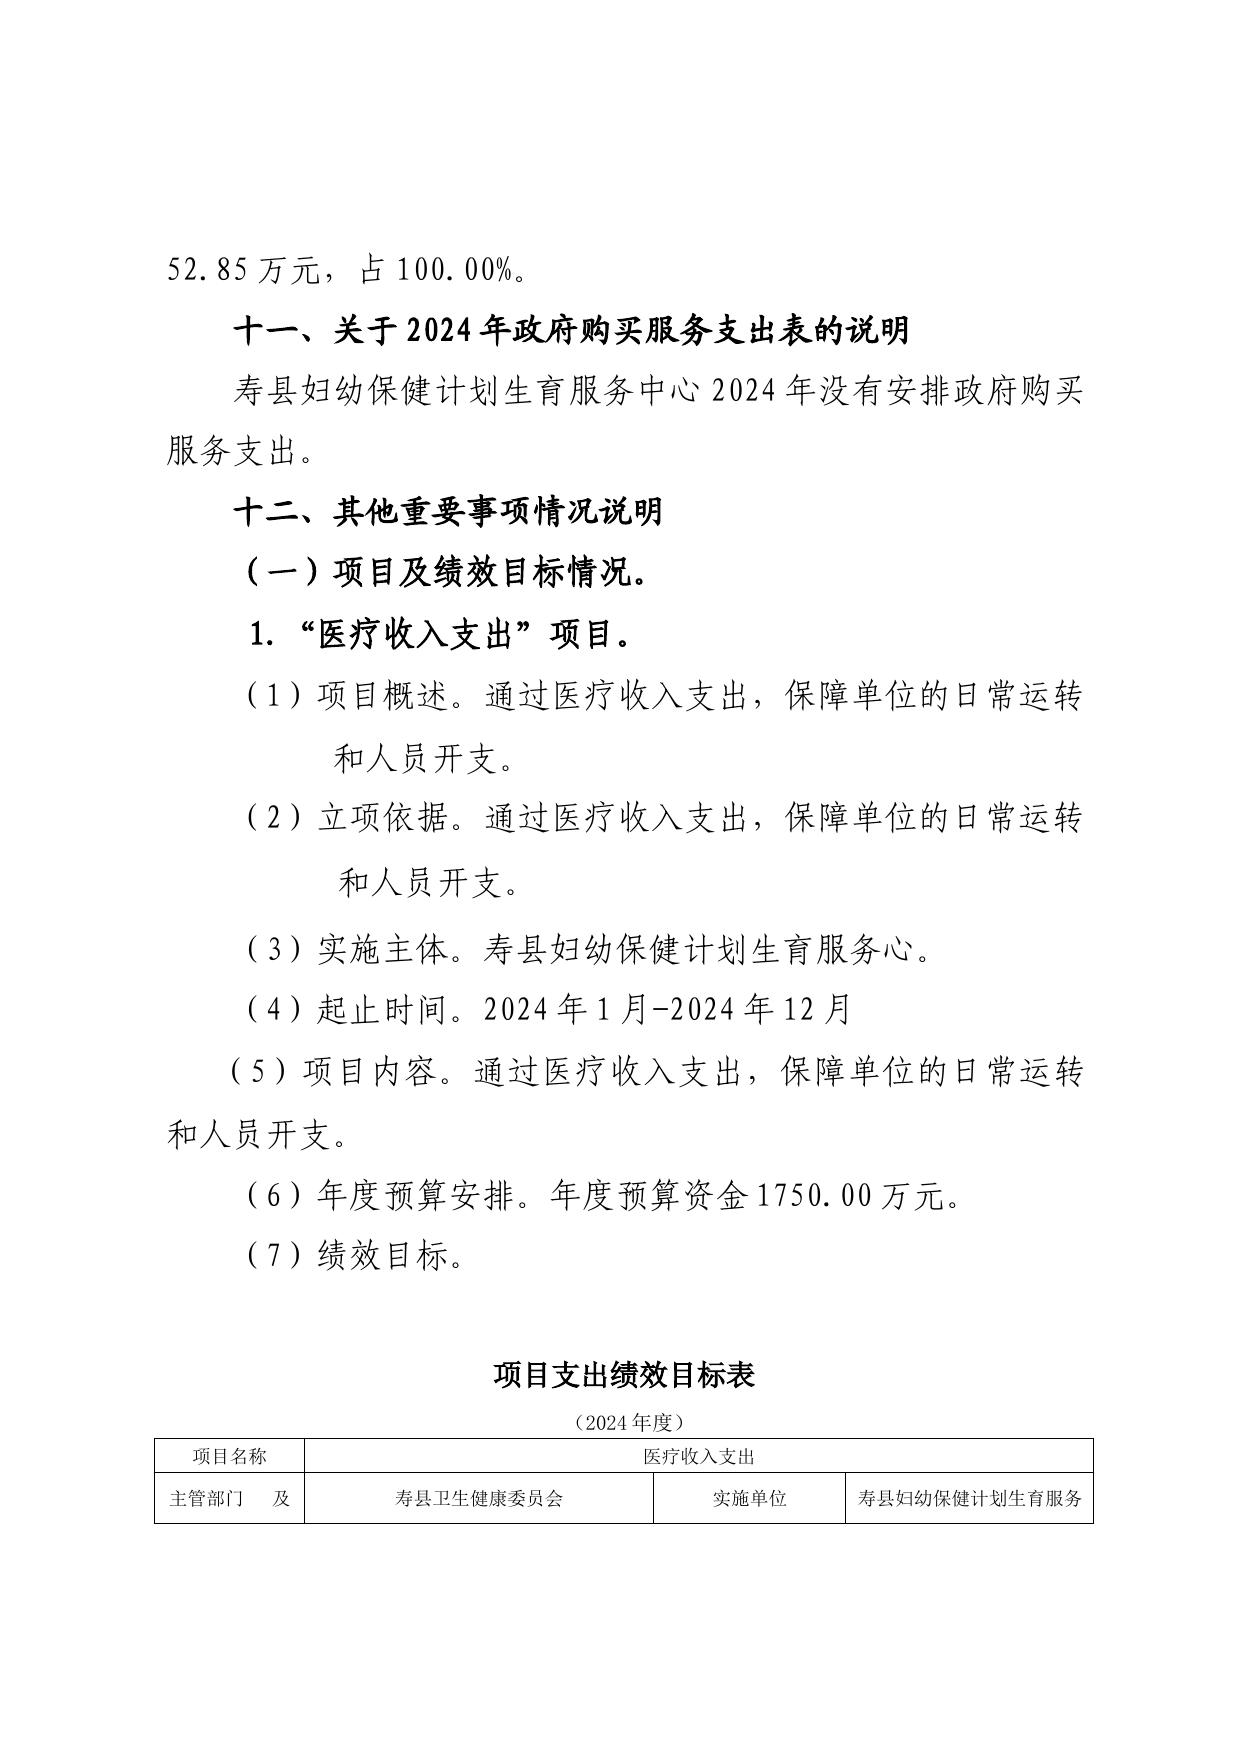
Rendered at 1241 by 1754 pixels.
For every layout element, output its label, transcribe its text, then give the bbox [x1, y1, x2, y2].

text （2）立项依据。通过医疗收入支出，保障单位的日常运转和人员开支。 [232, 783, 1087, 913]
table_header 项目支出绩效目标表 [154, 1340, 1094, 1405]
text （1）项目概述。通过医疗收入支出，保障单位的日常运转和人员开支。 [232, 658, 1087, 783]
text （4）起止时间。2024年1月-2024年12月 [165, 973, 1087, 1034]
text （7）绩效目标。 [165, 1219, 1087, 1279]
text （一）项目及绩效目标情况。 [165, 535, 1087, 595]
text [165, 233, 1087, 293]
text 十一、关于2024年政府购买服务支出表的说明 [165, 293, 1087, 354]
text （3）实施主体。寿县妇幼保健计划生育服务心。 [165, 913, 1087, 973]
table_cell 寿县妇幼保健计划生育服务中心 [846, 1473, 1093, 1523]
table_cell 寿县卫生健康委员会 [305, 1473, 653, 1523]
text 寿县妇幼保健计划生育服务中心2024年没有安排政府购买服务支出。 [165, 354, 1087, 474]
table_cell 医疗收入支出 [305, 1439, 1093, 1472]
text （5）项目内容。通过医疗收入支出，保障单位的日常运转和人员开支。 [165, 1034, 1087, 1159]
table_cell 主管部门 及代码 [155, 1473, 304, 1523]
text （6）年度预算安排。年度预算资金1750.00万元。 [165, 1159, 1087, 1219]
text 1.“医疗收入支出”项目。 [165, 595, 1087, 658]
table_cell （2024年度） [154, 1405, 1094, 1437]
table_cell 实施单位 [654, 1473, 845, 1523]
text 十二、其他重要事项情况说明 [165, 474, 1087, 535]
table_cell 项目名称 [155, 1439, 304, 1472]
